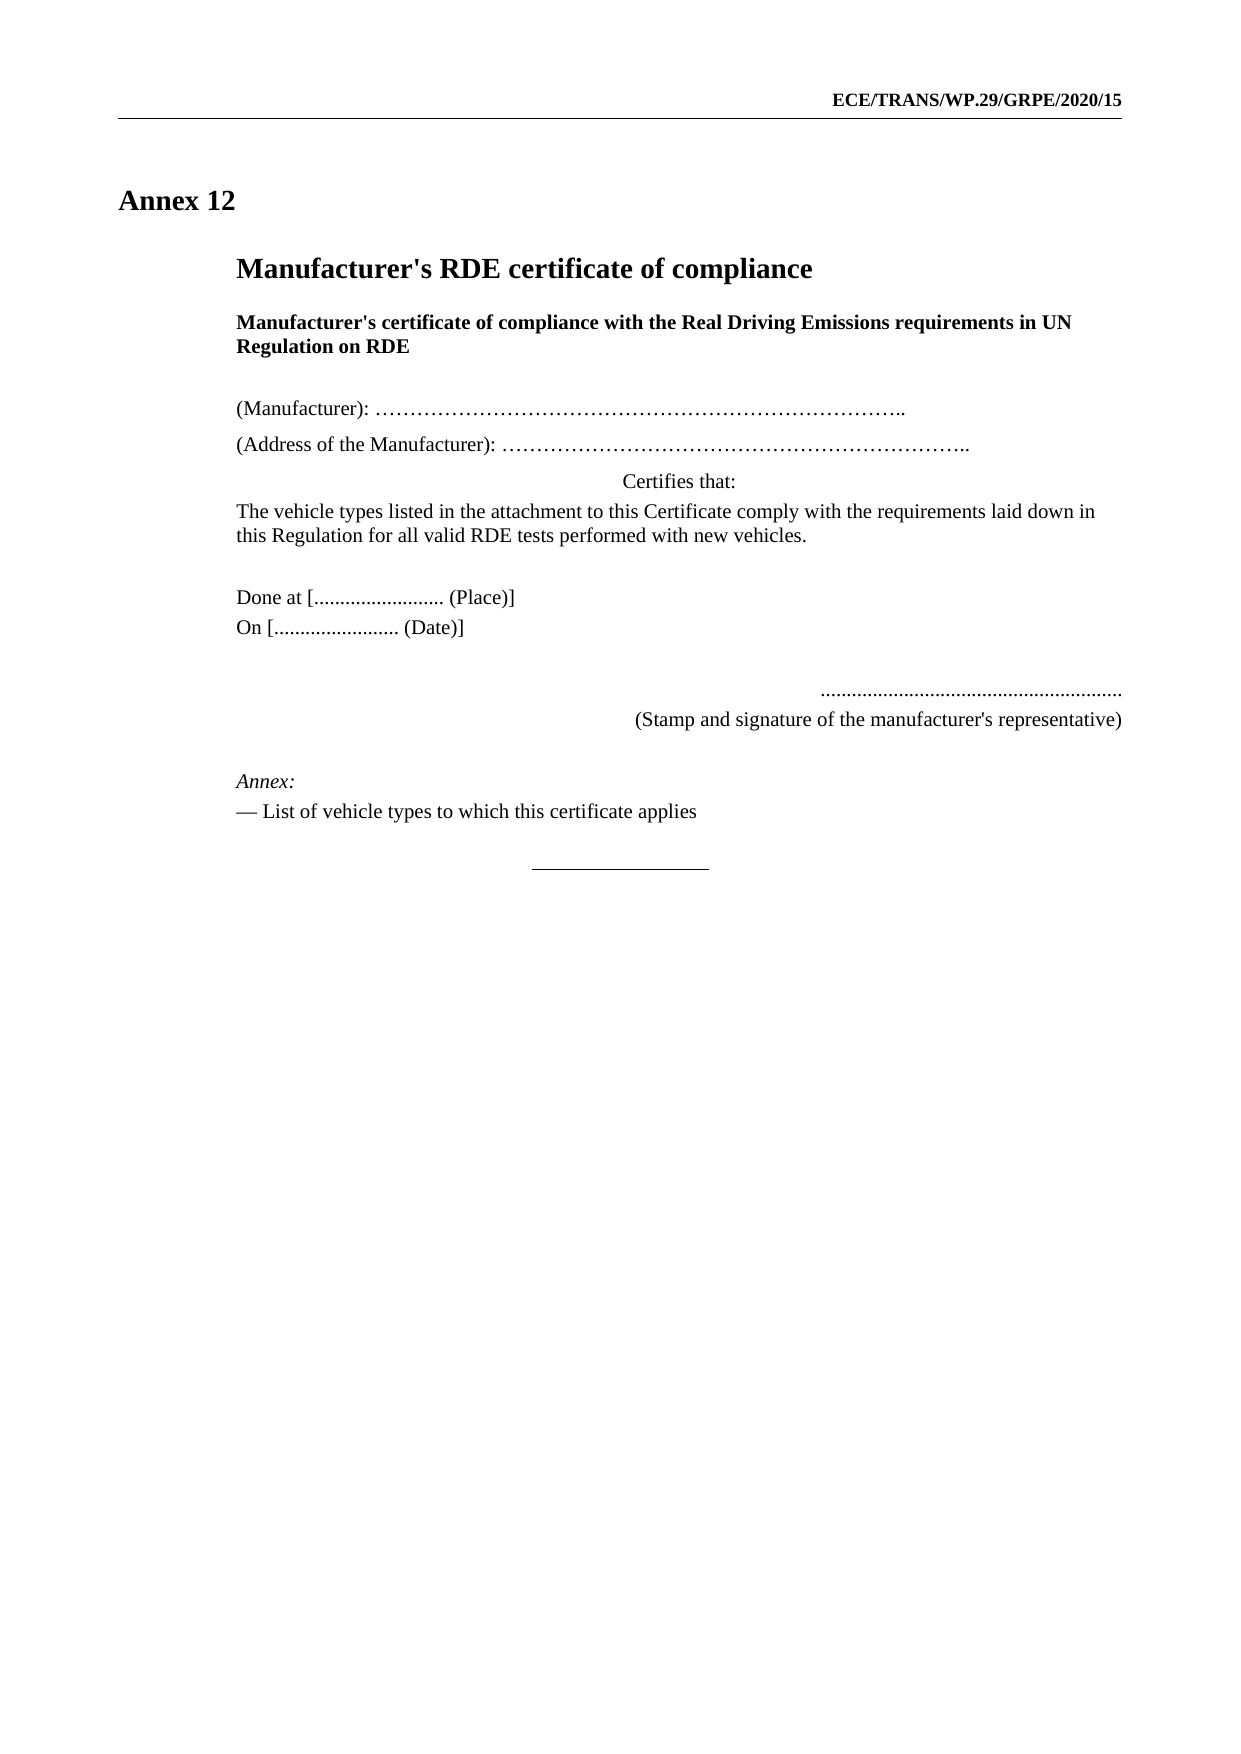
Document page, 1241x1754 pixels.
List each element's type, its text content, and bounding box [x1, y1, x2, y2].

text .......................................................... [236, 677, 1122, 701]
text Certifies that: [236, 469, 1122, 493]
text Annex: [236, 769, 1122, 793]
text Manufacturer's RDE certificate of compliance [118, 254, 1004, 285]
text (Stamp and signature of the manufacturer's representative) [236, 707, 1122, 731]
text (Manufacturer): ………………………………………………………………….. [236, 396, 1122, 420]
text Done at [......................... (Place)] [236, 585, 1122, 609]
text — List of vehicle types to which this certificate applies [236, 799, 1122, 823]
text (Address of the Manufacturer): ………………………………………………………….. [236, 432, 1122, 456]
text Manufacturer's certificate of compliance with the Real Driving Emissions requirements in UN Regulation on RDE [236, 310, 1122, 358]
text On [........................ (Date)] [236, 615, 1122, 639]
text Annex 12 [118, 185, 1004, 216]
text The vehicle types listed in the attachment to this Certificate comply with the requirements laid down in this Regulation for all valid RDE tests performed with new vehicles. [236, 499, 1122, 547]
